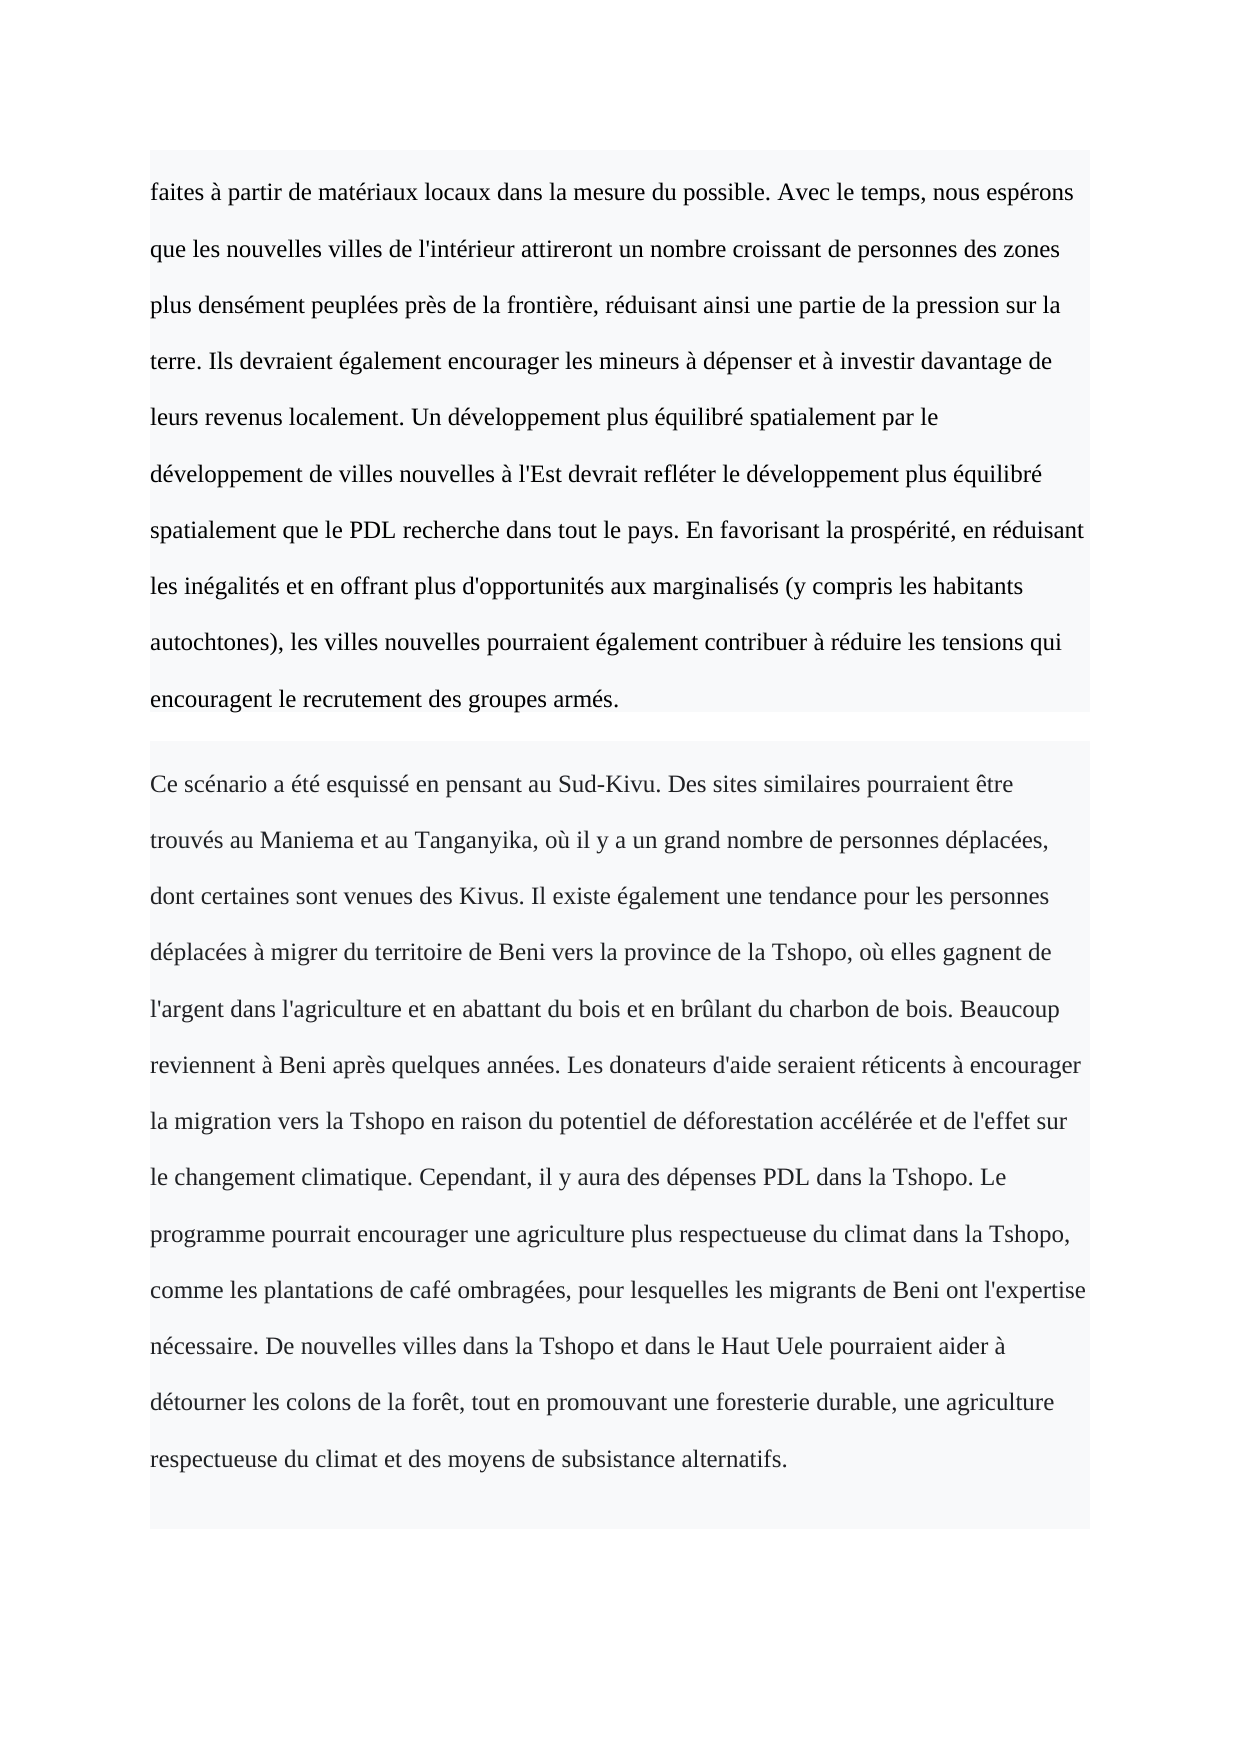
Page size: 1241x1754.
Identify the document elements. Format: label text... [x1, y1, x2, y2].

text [150, 150, 1090, 712]
text Ce scénario a été esquissé en pensant au Sud-Kivu. Des sites similaires pourraient être trouvés au Maniema et au Tanganyika, où il y a un grand nombre de personnes déplacées, dont certaines sont venues des Kivus. Il existe également une tendance pour les personnes déplacées à migrer du territoire de Beni vers la province de la Tshopo, où elles gagnent de l'argent dans l'agriculture et en abattant du bois et en brûlant du charbon de bois. Beaucoup reviennent à Beni après quelques années. Les donateurs d'aide seraient réticents à encourager la migration vers la Tshopo en raison du potentiel de déforestation accélérée et de l'effet sur le changement climatique. Cependant, il y aura des dépenses PDL dans la Tshopo. Le programme pourrait encourager une agriculture plus respectueuse du climat dans la Tshopo, comme les plantations de café ombragées, pour lesquelles les migrants de Beni ont l'expertise nécessaire. De nouvelles villes dans la Tshopo et dans le Haut Uele pourraient aider à détourner les colons de la forêt, tout en promouvant une foresterie durable, une agriculture respectueuse du climat et des moyens de subsistance alternatifs. [150, 741, 1090, 1472]
